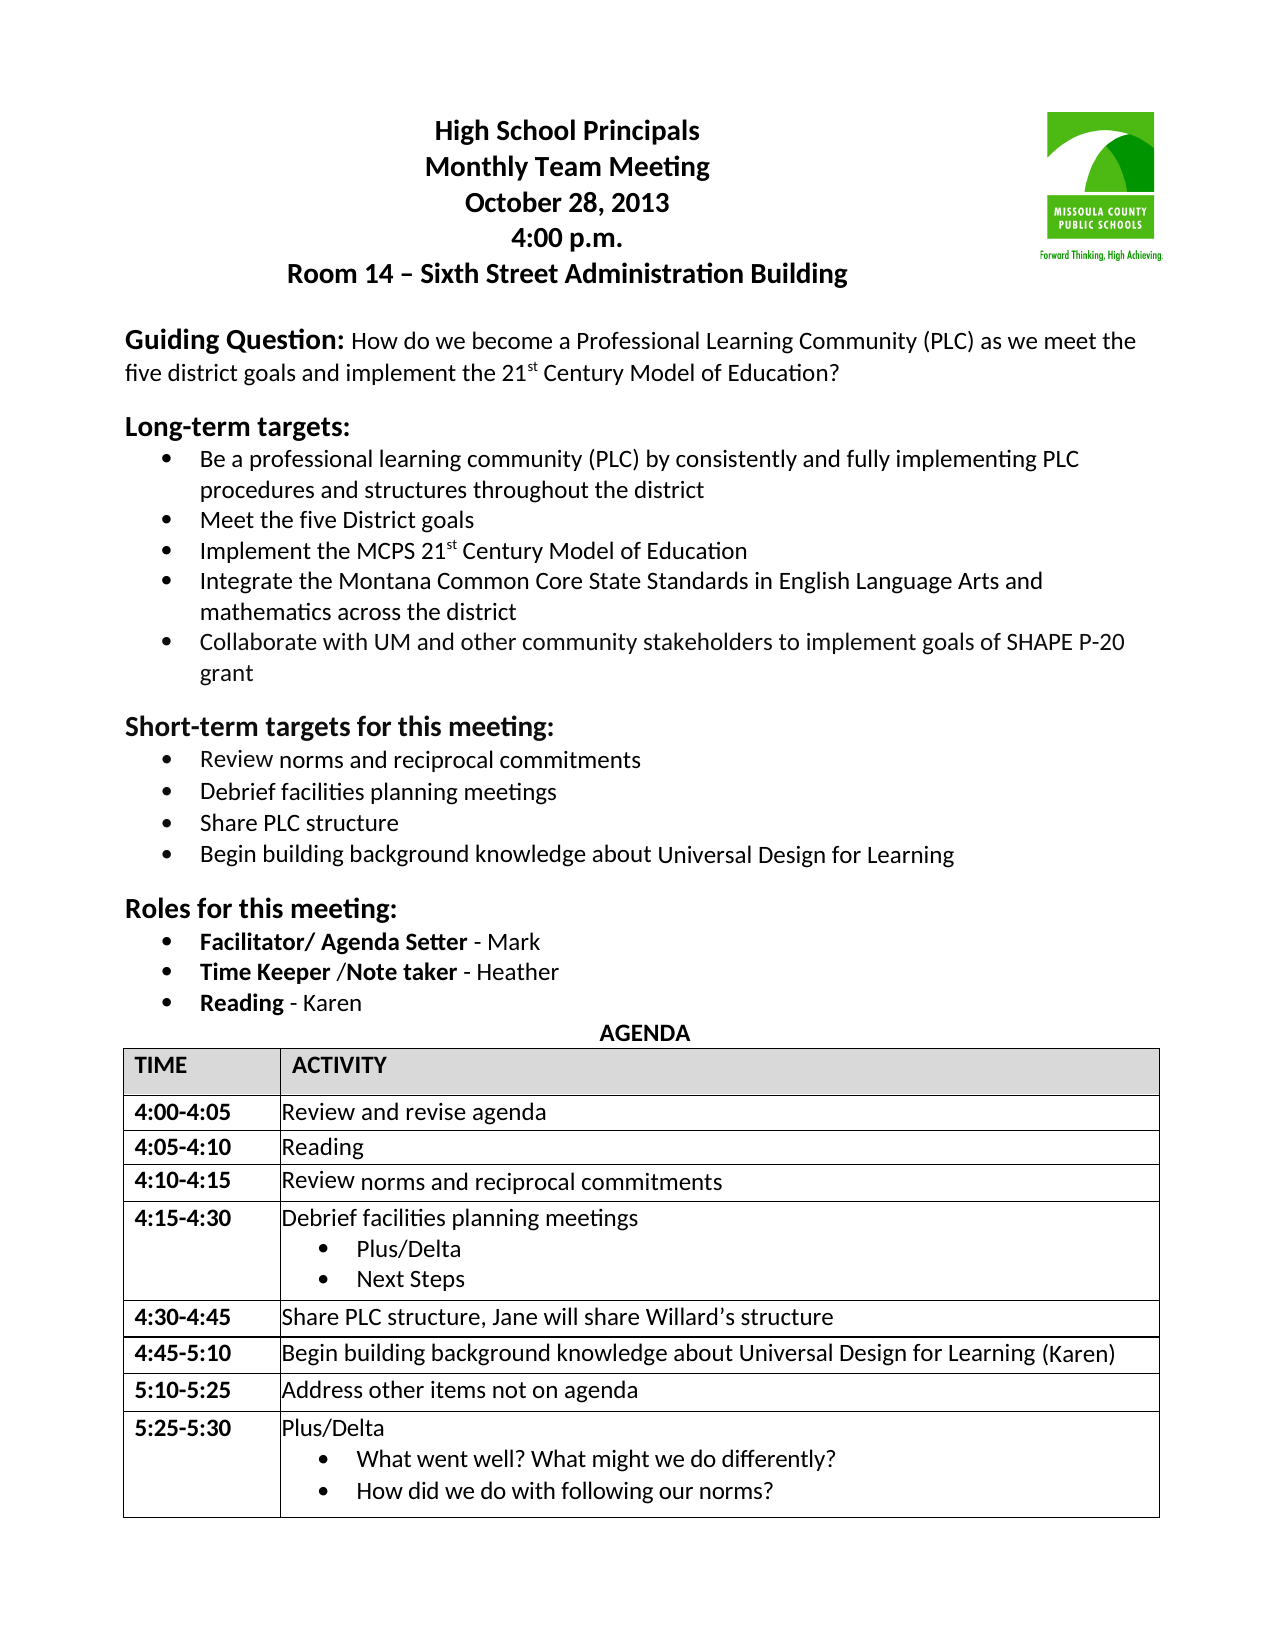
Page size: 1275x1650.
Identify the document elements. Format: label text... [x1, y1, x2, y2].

list Collaborate with UM and other community stakeholders to implement goals of SHAPE P-20 grant [162, 626, 1164, 687]
table_cell Review and revise agenda [281, 1096, 1159, 1130]
table_cell 4:45-5:10 [124, 1338, 280, 1373]
table_cell Share PLC structure, Jane will share Willard’s structure [281, 1301, 1159, 1336]
table_cell Reading [281, 1131, 1159, 1163]
table_cell 5:10-5:25 [124, 1374, 280, 1411]
list Debrief facilities planning meetings [162, 775, 1164, 807]
table_cell 4:15-4:30 [124, 1202, 280, 1300]
table_cell Review norms and reciprocal commitments [281, 1165, 1159, 1201]
text Guiding Question: How do we become a Professional Learning Community (PLC) as we meet the five district goals and implement the 21st Century Model of Education? [125, 321, 1164, 387]
text AGENDA [125, 1017, 1164, 1048]
text Roles for this meeting: [125, 890, 1164, 926]
table_header ACTIVITY [281, 1049, 1159, 1094]
text Long-term targets: [125, 408, 1164, 443]
list Begin building background knowledge about Universal Design for Learning [162, 838, 1164, 870]
table_cell 5:25-5:30 [124, 1412, 280, 1517]
text Monthly Team Meeting [112, 148, 1040, 184]
list Integrate the Montana Common Core State Standards in English Language Arts and mathematics across the district [162, 565, 1164, 626]
picture [1040, 112, 1163, 261]
list Review norms and reciprocal commitments [162, 743, 1164, 775]
list Meet the five District goals [162, 504, 1164, 535]
list Reading - Karen [162, 987, 1164, 1017]
list Implement the MCPS 21st Century Model of Education [162, 535, 1164, 565]
text High School Principals [112, 112, 1040, 148]
table_cell Debrief facilities planning meetings Plus/Delta Next Steps [281, 1202, 1159, 1300]
list Be a professional learning community (PLC) by consistently and fully implementing PLC procedures and structures throughout the district [162, 443, 1164, 504]
text Short-term targets for this meeting: [125, 708, 1164, 743]
table_cell 4:00-4:05 [124, 1096, 280, 1130]
list Facilitator/ Agenda Setter - Mark [162, 926, 1164, 956]
table_cell Begin building background knowledge about Universal Design for Learning (Karen) [281, 1338, 1159, 1373]
table_header TIME [124, 1049, 280, 1094]
text October 28, 2013 [112, 184, 1040, 219]
text Room 14 – Sixth Street Administration Building [112, 255, 1164, 291]
table_cell 4:05-4:10 [124, 1131, 280, 1163]
text 4:00 p.m. [112, 219, 1040, 255]
table_cell 4:10-4:15 [124, 1165, 280, 1201]
list Time Keeper /Note taker - Heather [162, 956, 1164, 987]
table_cell Address other items not on agenda [281, 1374, 1159, 1411]
list Share PLC structure [162, 807, 1164, 838]
table_cell Plus/Delta What went well? What might we do differently? How did we do with following our norms? [281, 1412, 1159, 1517]
table_cell 4:30-4:45 [124, 1301, 280, 1336]
